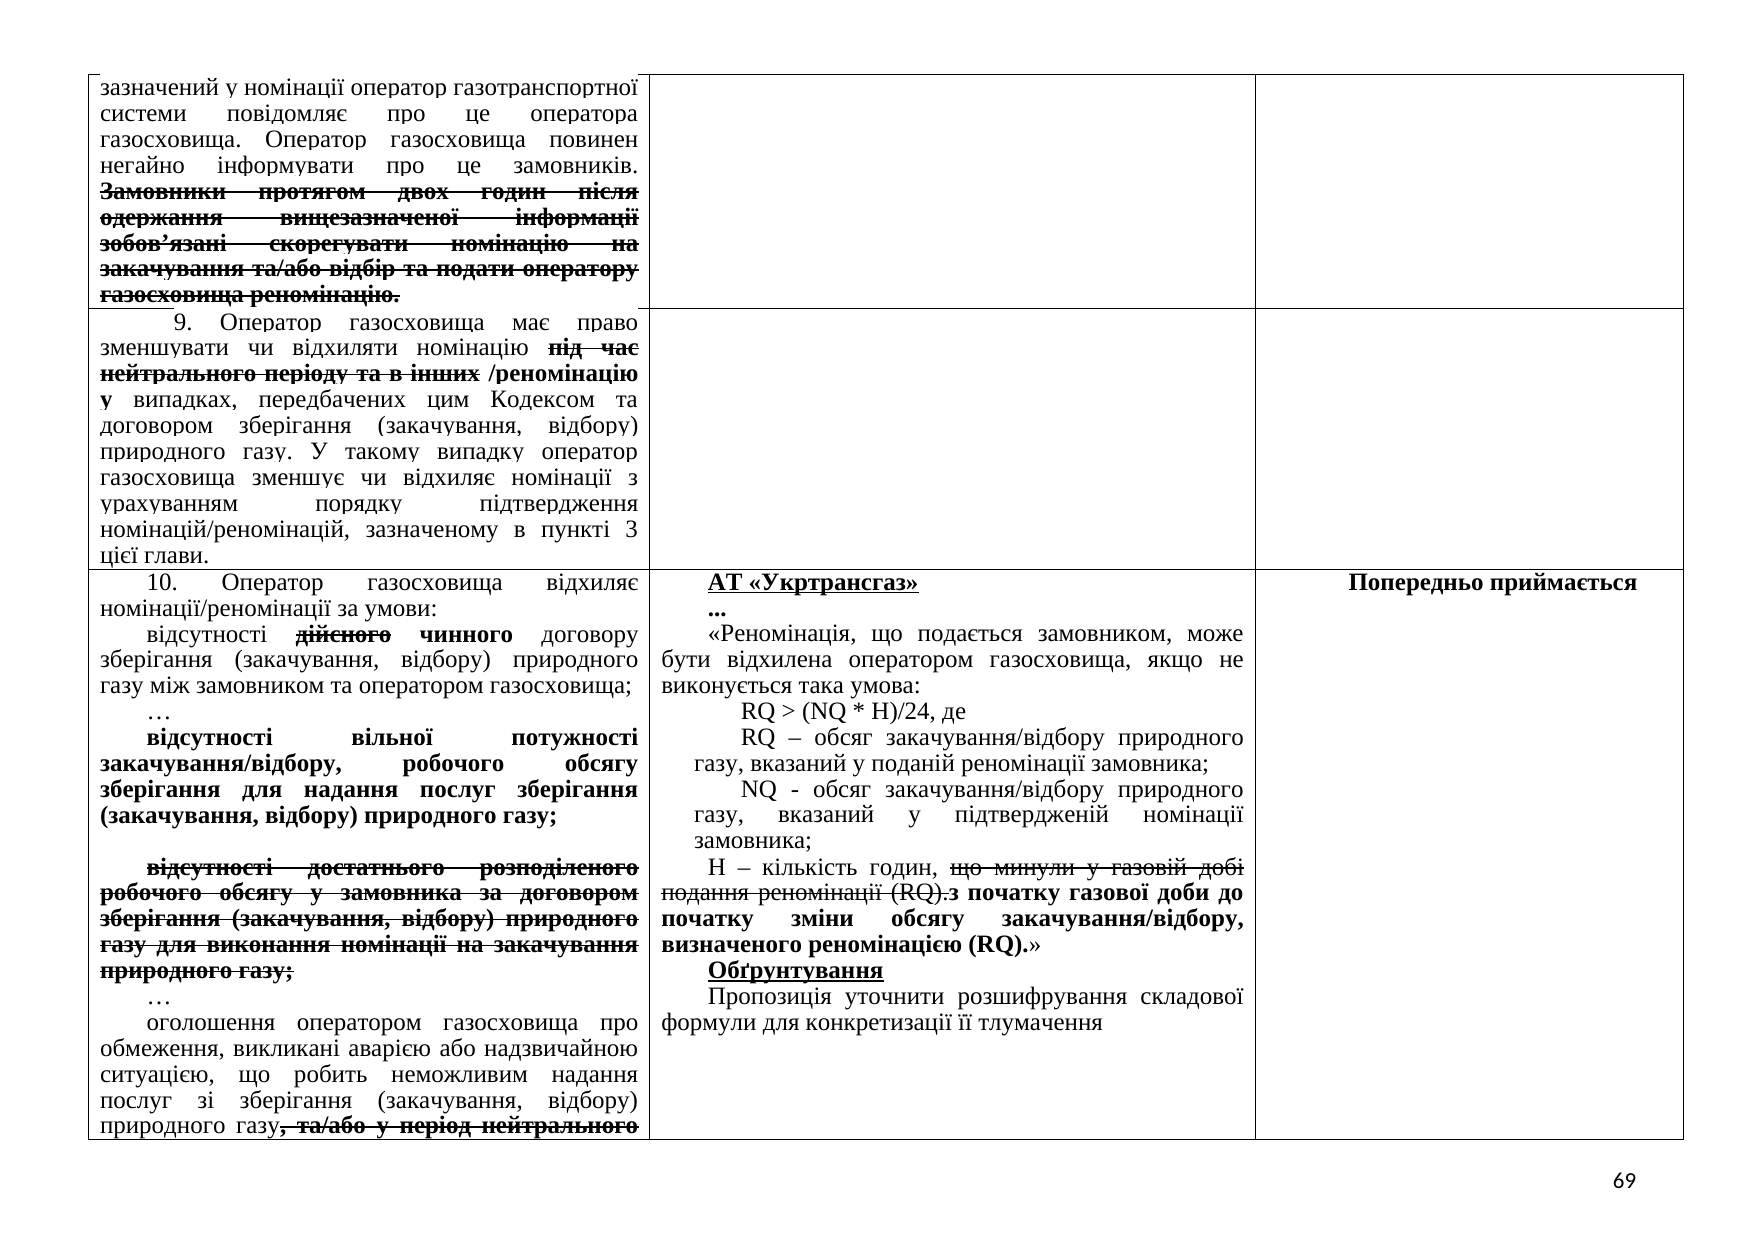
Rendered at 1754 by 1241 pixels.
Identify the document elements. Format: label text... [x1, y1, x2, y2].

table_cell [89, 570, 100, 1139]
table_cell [650, 570, 1255, 1139]
table_cell [650, 309, 1255, 568]
table_cell 9. Оператор газосховища має право зменшувати чи відхиляти номінацію під час нейтрального періоду та в інших /реномінацію у випадках, передбачених цим Кодексом та договором зберігання (закачування, відбору) природного газу. У такому випадку оператор газосховища зменшує чи відхиляє номінації з урахуванням порядку підтвердження номінацій/реномінацій, зазначеному в пункті 3 цієї глави. [209, 309, 649, 568]
table_cell [650, 75, 1255, 308]
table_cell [1256, 570, 1683, 1139]
table_cell [1256, 75, 1683, 308]
table_cell [1256, 309, 1683, 568]
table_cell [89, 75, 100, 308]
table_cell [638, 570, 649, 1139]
